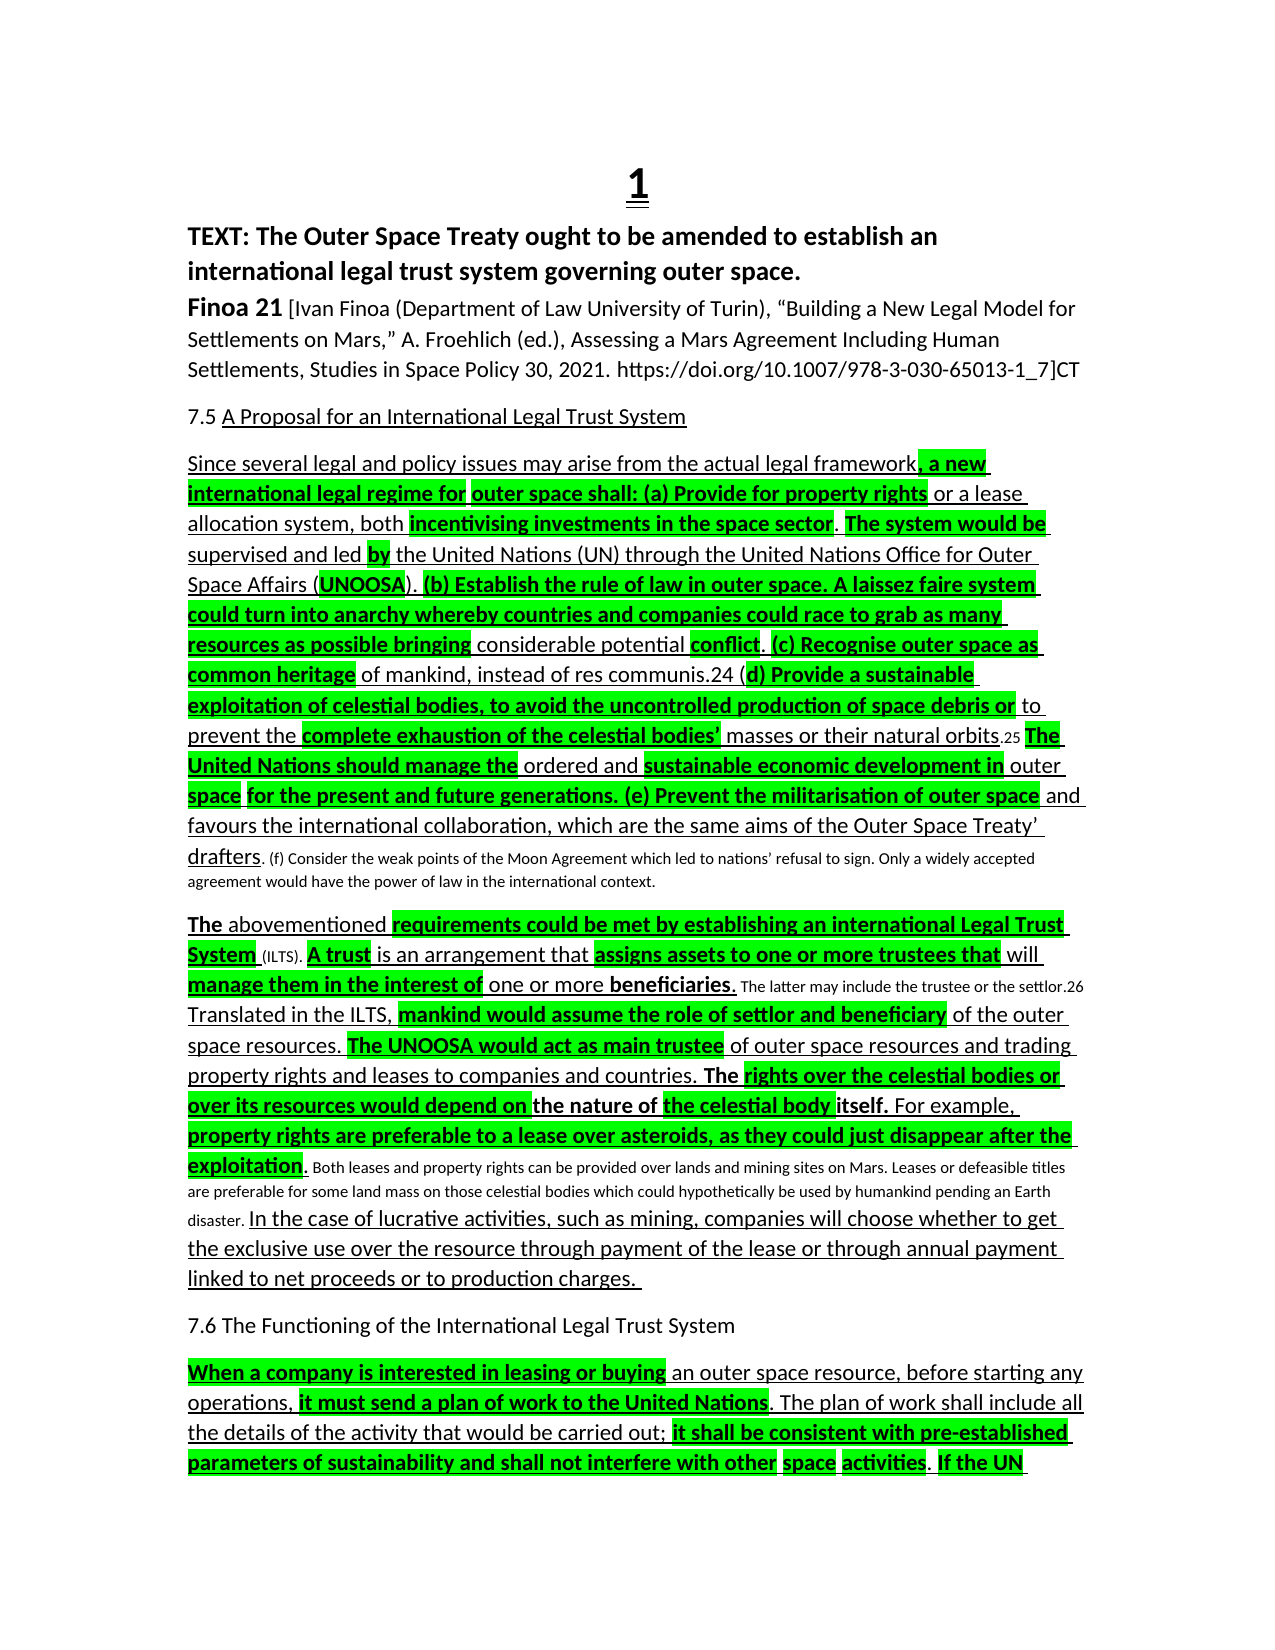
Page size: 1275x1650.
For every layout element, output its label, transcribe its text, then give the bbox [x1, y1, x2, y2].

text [187, 1358, 1087, 1476]
text 7.6 The Functioning of the International Legal Trust System [187, 1311, 1087, 1339]
text 7.5 A Proposal for an International Legal Trust System [187, 402, 1087, 430]
subtitle TEXT: The Outer Space Treaty ought to be amended to establish an international legal trust system governing outer space. [187, 219, 1087, 287]
text Since several legal and policy issues may arise from the actual legal framework, a new international legal regime for outer space shall: (a) Provide for property rights or a lease allocation system, both incentivising investments in the space sector. The system would be supervised and led by the United Nations (UN) through the United Nations Office for Outer Space Affairs (UNOOSA). (b) Establish the rule of law in outer space. A laissez faire system could turn into anarchy whereby countries and companies could race to grab as many resources as possible bringing considerable potential conflict. (c) Recognise outer space as common heritage of mankind, instead of res communis.24 (d) Provide a sustainable exploitation of celestial bodies, to avoid the uncontrolled production of space debris or to prevent the complete exhaustion of the celestial bodies’ masses or their natural orbits.25 The United Nations should manage the ordered and sustainable economic development in outer space for the present and future generations. (e) Prevent the militarisation of outer space and favours the international collaboration, which are the same aims of the Outer Space Treaty’ drafters. (f) Consider the weak points of the Moon Agreement which led to nations’ refusal to sign. Only a widely accepted agreement would have the power of law in the international context. [187, 449, 1087, 892]
subtitle 1 [187, 154, 1087, 210]
text Finoa 21 [Ivan Finoa (Department of Law University of Turin), “Building a New Legal Model for Settlements on Mars,” A. Froehlich (ed.), Assessing a Mars Agreement Including Human Settlements, Studies in Space Policy 30, 2021. https://doi.org/10.1007/978-3-030-65013-1_7]CT [187, 290, 1087, 383]
text The abovementioned requirements could be met by establishing an international Legal Trust System (ILTS). A trust is an arrangement that assigns assets to one or more trustees that will manage them in the interest of one or more beneficiaries. The latter may include the trustee or the settlor.26 Translated in the ILTS, mankind would assume the role of settlor and beneficiary of the outer space resources. The UNOOSA would act as main trustee of outer space resources and trading property rights and leases to companies and countries. The rights over the celestial bodies or over its resources would depend on the nature of the celestial body itself. For example, property rights are preferable to a lease over asteroids, as they could just disappear after the exploitation. Both leases and property rights can be provided over lands and mining sites on Mars. Leases or defeasible titles are preferable for some land mass on those celestial bodies which could hypothetically be used by humankind pending an Earth disaster. In the case of lucrative activities, such as mining, companies will choose whether to get the exclusive use over the resource through payment of the lease or through annual payment linked to net proceeds or to production charges. [187, 910, 1087, 1292]
